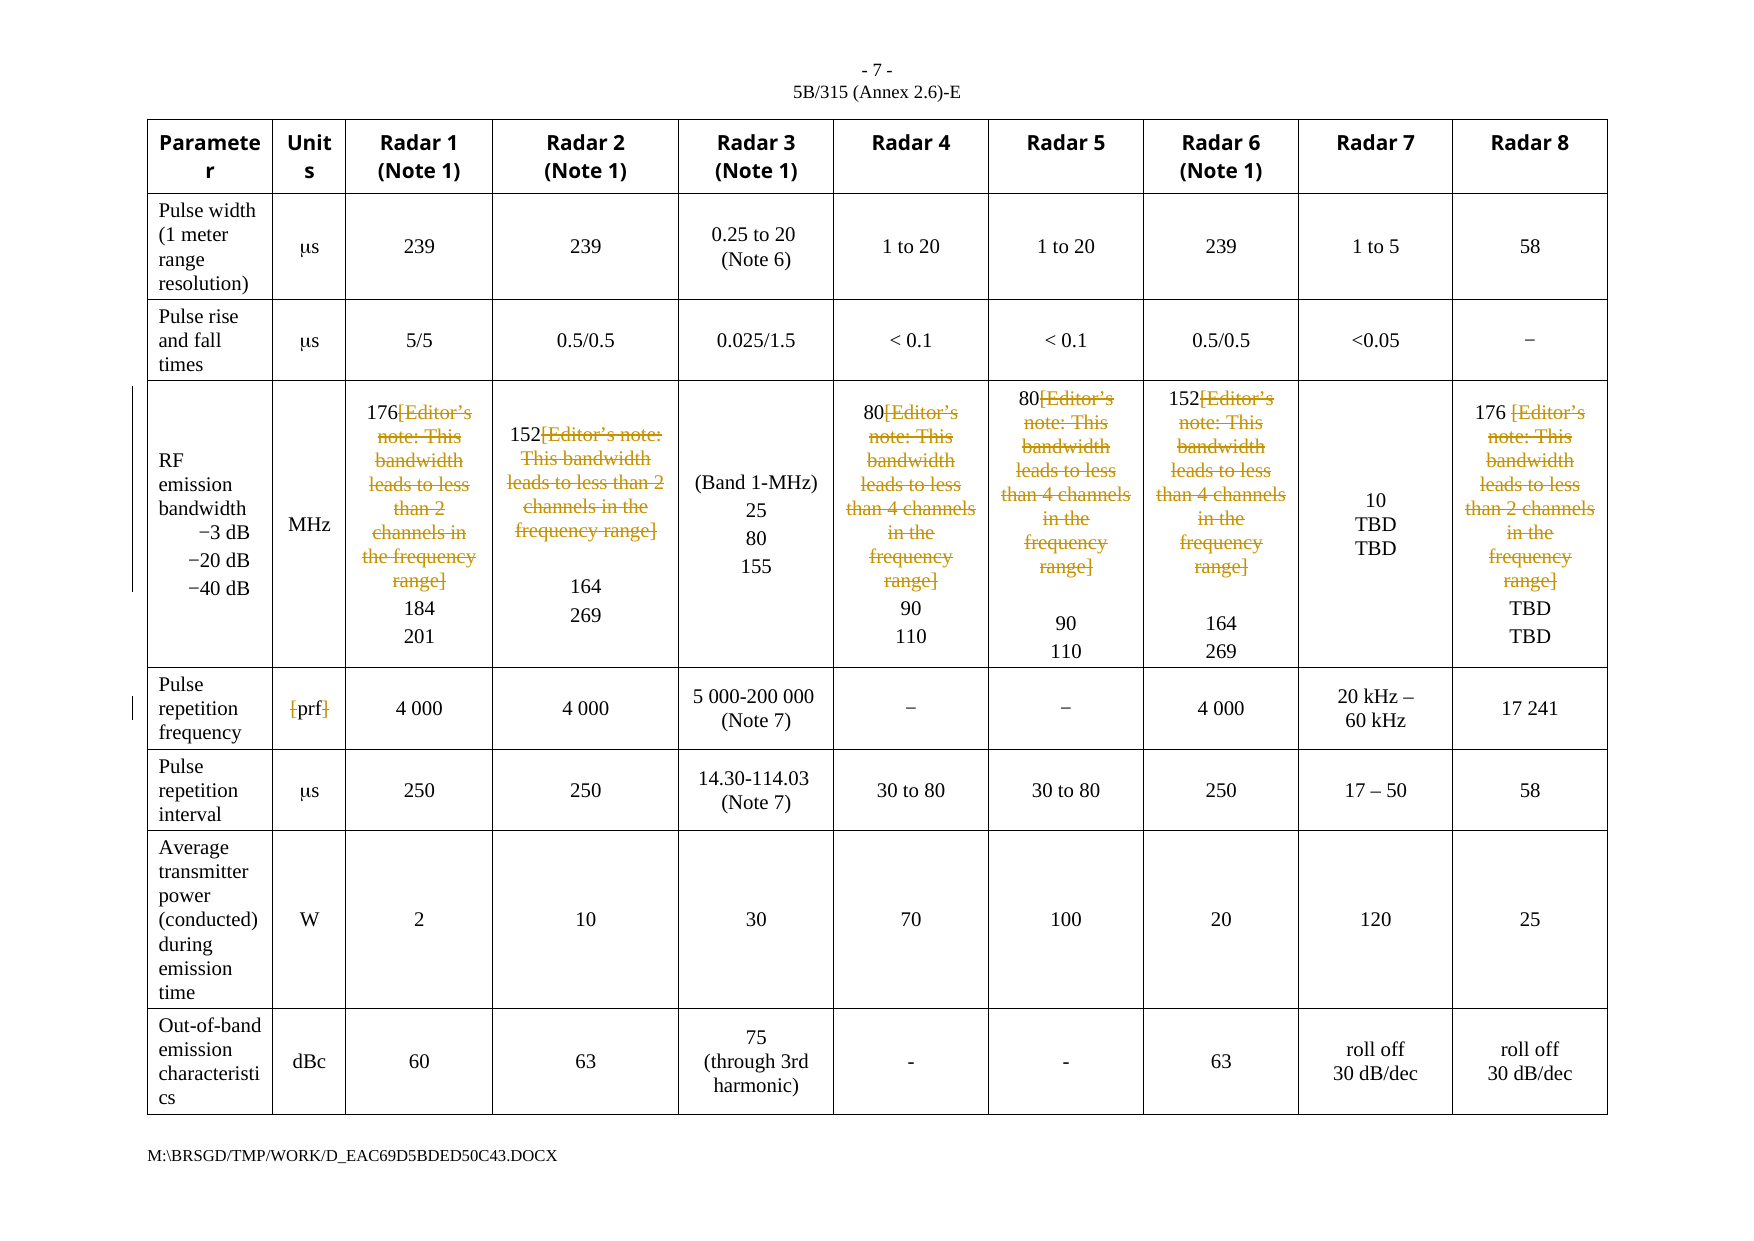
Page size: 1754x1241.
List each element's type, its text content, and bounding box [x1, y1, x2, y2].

table_cell < 0.1 [989, 300, 1143, 380]
table_cell 2 [346, 831, 492, 1008]
table_cell 239 [346, 194, 492, 299]
table_cell 152 164 269 [493, 381, 678, 667]
table_cell 60 [346, 1009, 492, 1113]
table_cell 4 000 [346, 668, 492, 748]
table_header Radar 6 (Note 1) [1144, 120, 1298, 193]
table_header Radar 3 (Note 1) [679, 120, 833, 193]
table_cell 10 [493, 831, 678, 1008]
table_cell 0.025/1.5 [679, 300, 833, 380]
table_cell − [989, 668, 1143, 748]
table_cell 239 [1144, 194, 1298, 299]
table_cell roll off 30 dB/dec [1453, 1009, 1607, 1113]
table_cell Out-of-band emission characteristics [148, 1009, 272, 1113]
table_cell 250 [1144, 750, 1298, 830]
table_cell 70 [834, 831, 988, 1008]
table_cell 25 [1453, 831, 1607, 1008]
table_cell s [273, 300, 345, 380]
table_cell 80 90 110 [834, 381, 988, 667]
table_cell − [834, 668, 988, 748]
table_header Radar 2 (Note 1) [493, 120, 678, 193]
table_cell 176 184 201 [346, 381, 492, 667]
table_cell 152 164 269 [1144, 381, 1298, 667]
table_cell 17 – 50 [1299, 750, 1452, 830]
table_cell 30 to 80 [989, 750, 1143, 830]
table_header Radar 5 [989, 120, 1143, 193]
table_cell 4 000 [493, 668, 678, 748]
table_cell 0.5/0.5 [1144, 300, 1298, 380]
table_header Radar 8 [1453, 120, 1607, 193]
table_cell 63 [493, 1009, 678, 1113]
table_cell - [834, 1009, 988, 1113]
table_cell Average transmitter power (conducted) during emission time [148, 831, 272, 1008]
table_cell Pulse width (1 meter range resolution) [148, 194, 272, 299]
table_cell 250 [346, 750, 492, 830]
table_cell - [989, 1009, 1143, 1113]
table_header Radar 1 (Note 1) [346, 120, 492, 193]
table_cell 14.30-114.03 (Note 7) [679, 750, 833, 830]
table_cell s [273, 194, 345, 299]
table_cell 30 to 80 [834, 750, 988, 830]
table_cell < 0.1 [834, 300, 988, 380]
table_header Units [273, 120, 345, 193]
table_cell 176 TBD TBD [1453, 381, 1607, 667]
table_cell 100 [989, 831, 1143, 1008]
table_cell 239 [493, 194, 678, 299]
table_cell dBc [273, 1009, 345, 1113]
table_header Parameter [148, 120, 272, 193]
table_cell <0.05 [1299, 300, 1452, 380]
table_cell Pulse repetition frequency [148, 668, 272, 748]
table_cell − [1453, 300, 1607, 380]
table_cell 20 kHz – 60 kHz [1299, 668, 1452, 748]
table_cell 5/5 [346, 300, 492, 380]
table_header Radar 7 [1299, 120, 1452, 193]
table_cell 58 [1453, 750, 1607, 830]
table_cell Pulse repetition interval [148, 750, 272, 830]
table_cell (Band 1-MHz) 25 80 155 [679, 381, 833, 667]
table_cell 10 TBD TBD [1299, 381, 1452, 667]
table_cell 17 241 [1453, 668, 1607, 748]
table_cell 1 to 5 [1299, 194, 1452, 299]
table_cell RF emission bandwidth −3 dB −20 dB −40 dB [148, 381, 272, 667]
table_cell 63 [1144, 1009, 1298, 1113]
table_cell prf [273, 668, 345, 748]
table_cell 75 (through 3rd harmonic) [679, 1009, 833, 1113]
table_cell 4 000 [1144, 668, 1298, 748]
table_header Radar 4 [834, 120, 988, 193]
table_cell 5 000-200 000 (Note 7) [679, 668, 833, 748]
table_cell 120 [1299, 831, 1452, 1008]
table_cell MHz [273, 381, 345, 667]
table_cell 20 [1144, 831, 1298, 1008]
table_cell 1 to 20 [989, 194, 1143, 299]
table_cell roll off 30 dB/dec [1299, 1009, 1452, 1113]
table_cell s [273, 750, 345, 830]
table_cell 250 [493, 750, 678, 830]
table_cell 30 [679, 831, 833, 1008]
table_cell 80 90 110 [989, 381, 1143, 667]
table_cell 58 [1453, 194, 1607, 299]
table_cell 1 to 20 [834, 194, 988, 299]
table_cell 0.5/0.5 [493, 300, 678, 380]
table_cell Pulse rise and fall times [148, 300, 272, 380]
table_cell 0.25 to 20 (Note 6) [679, 194, 833, 299]
table_cell W [273, 831, 345, 1008]
